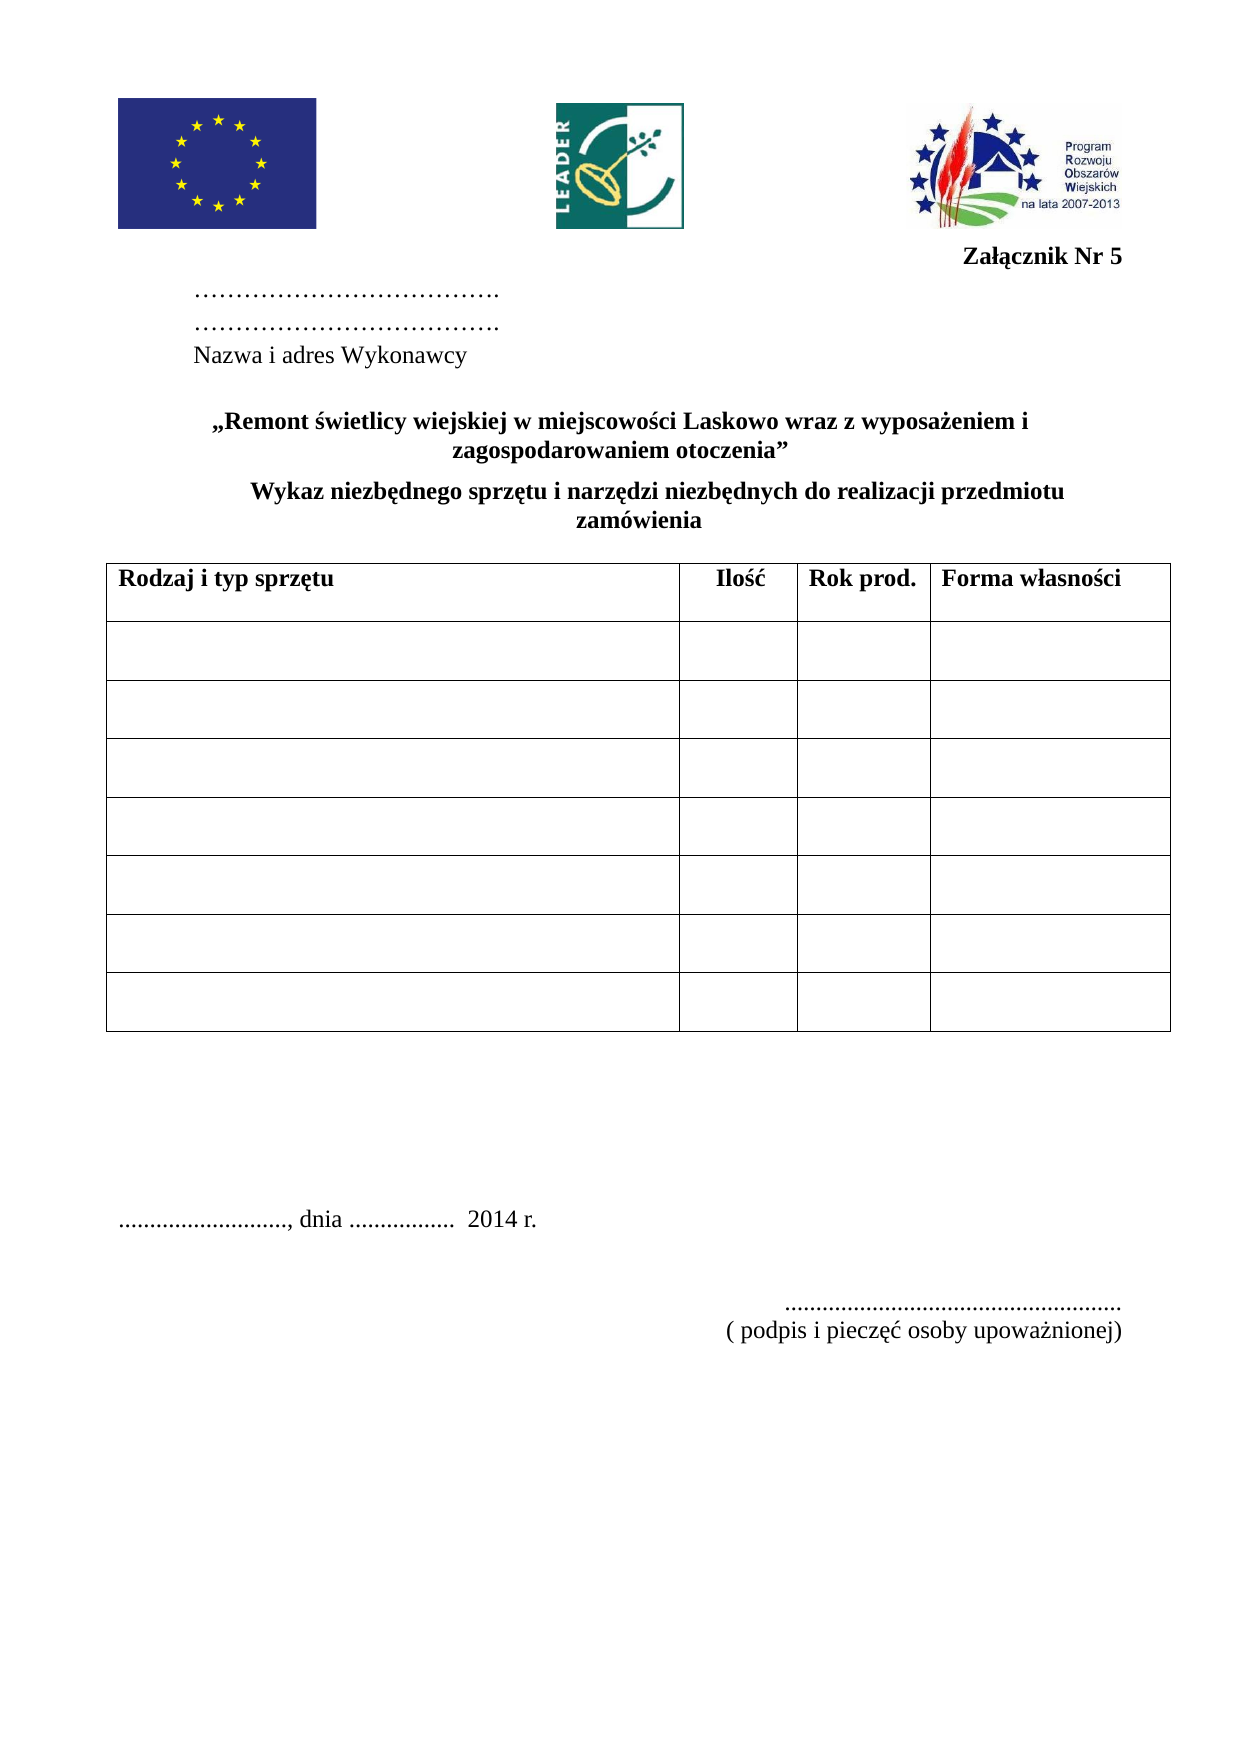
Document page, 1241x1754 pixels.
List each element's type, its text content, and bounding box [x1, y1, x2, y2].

table_cell [107, 798, 679, 855]
table_cell [931, 915, 1170, 972]
table_cell [931, 973, 1170, 1031]
table_cell [680, 798, 797, 855]
table_cell [798, 856, 930, 914]
table_cell [798, 798, 930, 855]
text ..........................., dnia ................. 2014 r. [118, 1204, 1122, 1233]
table_cell [107, 915, 679, 972]
table_header Rodzaj i typ sprzętu [107, 564, 679, 621]
picture [556, 103, 684, 229]
table_header Forma własności [931, 564, 1170, 621]
table_cell [680, 915, 797, 972]
picture [118, 98, 317, 229]
text ( podpis i pieczęć osoby upoważnionej) [118, 1316, 1122, 1344]
table_cell [798, 915, 930, 972]
table_cell [931, 681, 1170, 738]
table_cell [798, 681, 930, 738]
table_cell [107, 622, 679, 679]
text Wykaz niezbędnego sprzętu i narzędzi niezbędnych do realizacji przedmiotu zamówienia [156, 476, 1122, 534]
table_cell [680, 856, 797, 914]
table_cell [931, 739, 1170, 797]
table_cell [680, 739, 797, 797]
table_cell [107, 681, 679, 738]
list ………………………………. [193, 307, 1122, 336]
table_cell [798, 739, 930, 797]
list ………………………………. [193, 274, 1122, 303]
table_header Rok prod. [798, 564, 930, 621]
list Załącznik Nr 5 [193, 241, 1122, 270]
table_cell [798, 622, 930, 679]
table_cell [798, 973, 930, 1031]
text „Remont świetlicy wiejskiej w miejscowości Laskowo wraz z wyposażeniem i zagospodarowaniem otoczenia” [118, 406, 1122, 464]
text ...................................................... [118, 1287, 1122, 1316]
list Nazwa i adres Wykonawcy [193, 340, 1122, 369]
table_cell [931, 798, 1170, 855]
table_header Ilość [680, 564, 797, 621]
table_cell [931, 856, 1170, 914]
table_cell [680, 622, 797, 679]
table_cell [107, 739, 679, 797]
table_cell [107, 856, 679, 914]
table_cell [680, 973, 797, 1031]
table_cell [107, 973, 679, 1031]
picture [906, 103, 1122, 229]
table_cell [680, 681, 797, 738]
table_cell [931, 622, 1170, 679]
